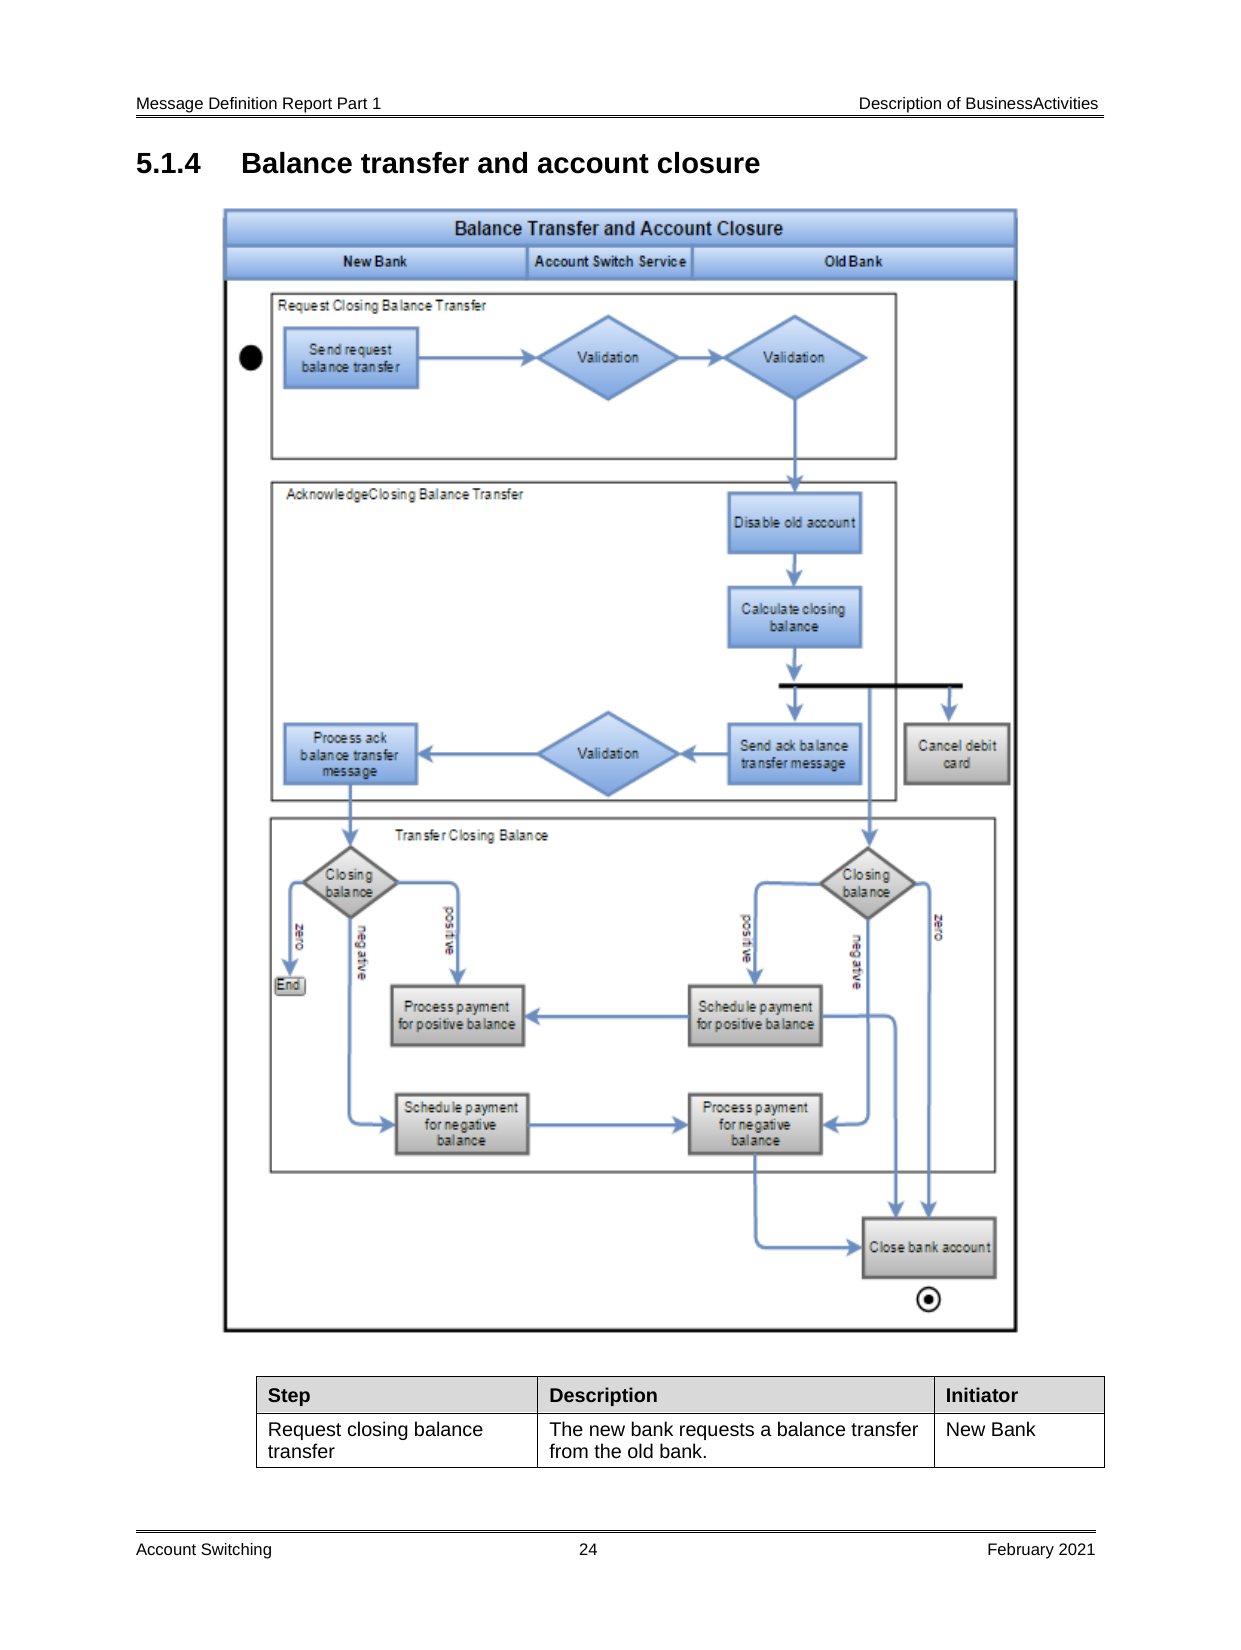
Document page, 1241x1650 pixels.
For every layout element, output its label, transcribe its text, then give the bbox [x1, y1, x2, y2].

table_cell New Bank [935, 1414, 1104, 1467]
table_header Step [257, 1377, 537, 1412]
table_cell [538, 1414, 934, 1467]
table_cell Request closing balance transfer [257, 1414, 537, 1467]
table_header Description [538, 1377, 934, 1412]
table_header Initiator [935, 1377, 1104, 1412]
picture [217, 204, 1024, 1339]
subtitle Balance transfer and account closure [136, 146, 1104, 179]
